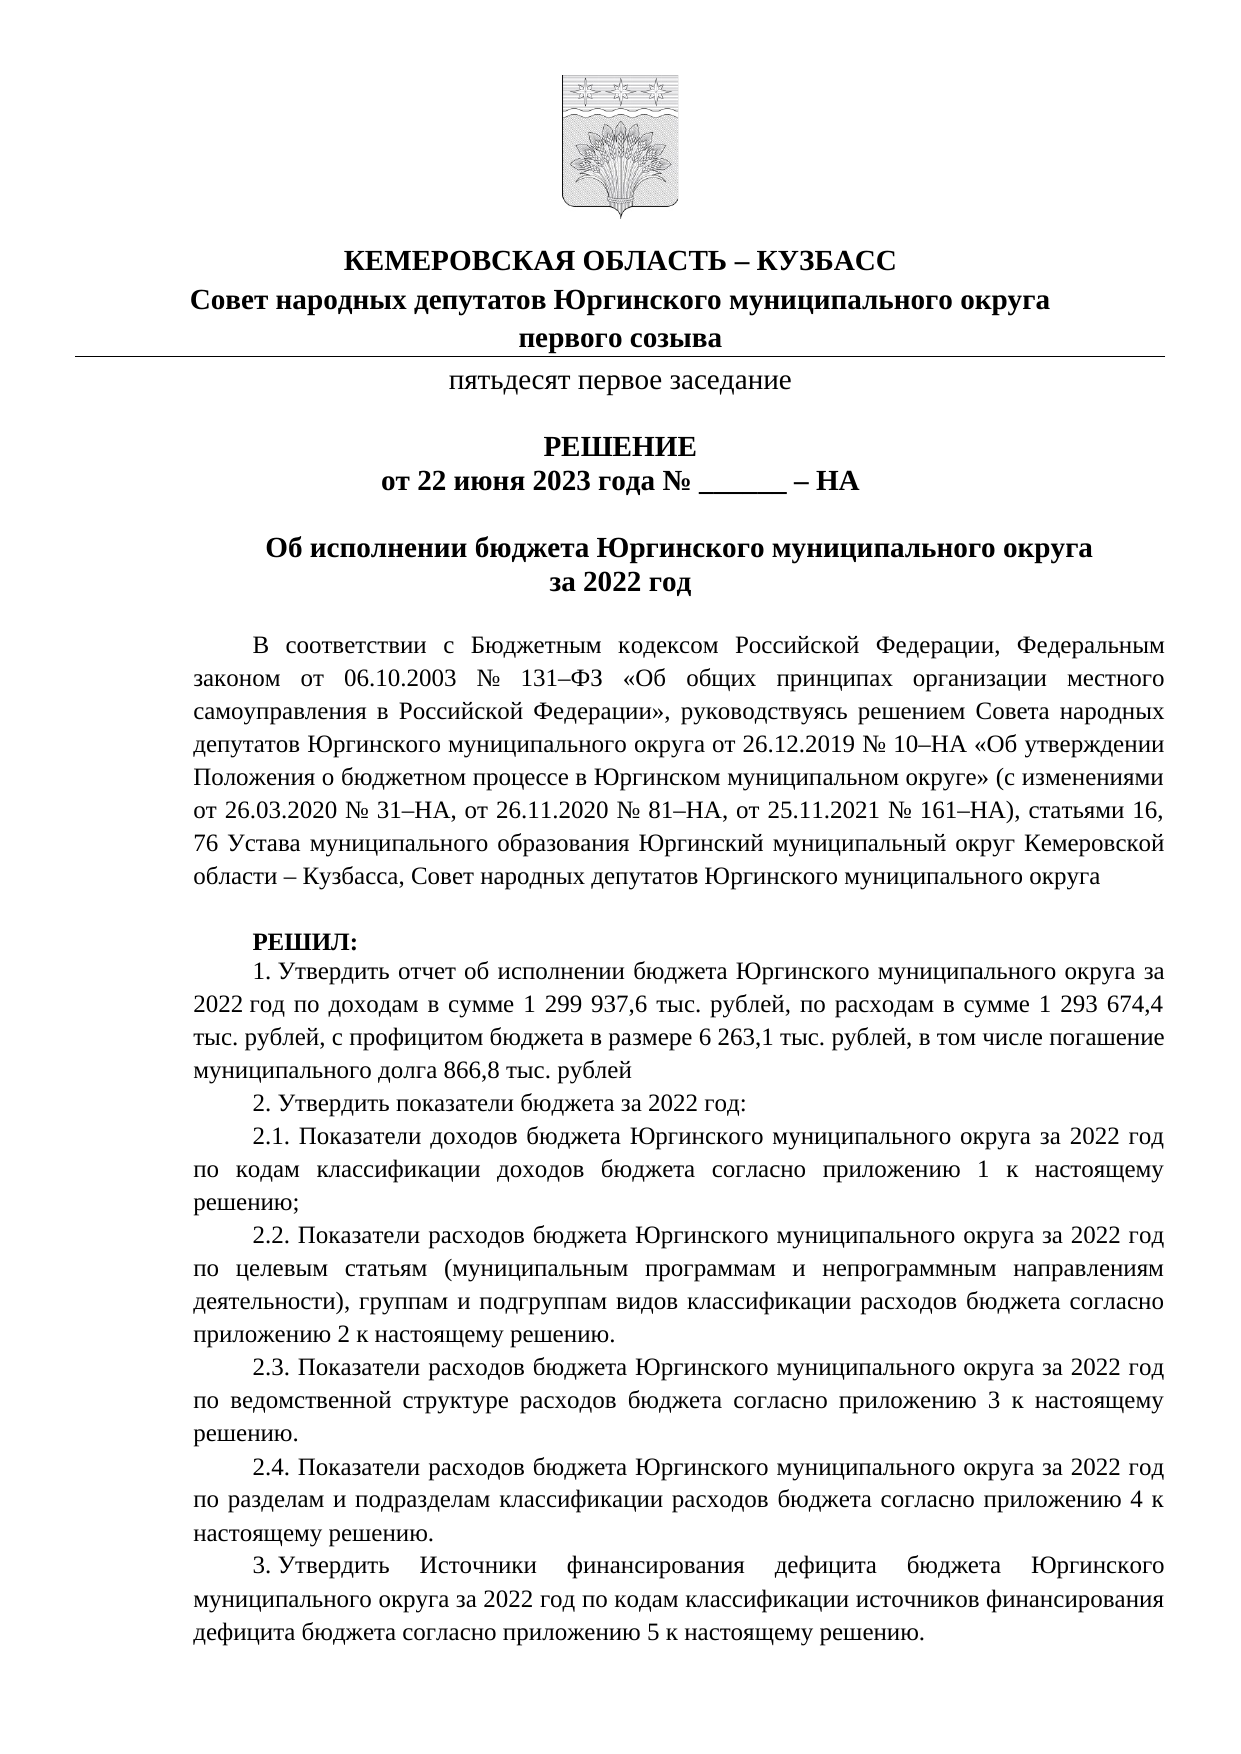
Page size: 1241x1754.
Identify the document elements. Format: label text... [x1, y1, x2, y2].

text 3. Утвердить Источники финансирования дефицита бюджета Юргинского муниципального округа за 2022 год по кодам классификации источников финансирования дефицита бюджета согласно приложению 5 к настоящему решению. [193, 1551, 1165, 1645]
picture [562, 75, 679, 219]
text 2.3. Показатели расходов бюджета Юргинского муниципального округа за 2022 год по ведомственной структуре расходов бюджета согласно приложению 3 к настоящему решению. [193, 1352, 1165, 1447]
text за 2022 год [75, 564, 1165, 597]
text В соответствии с Бюджетным кодексом Российской Федерации, Федеральным законом от 06.10.2003 № 131–ФЗ «Об общих принципах организации местного самоуправления в Российской Федерации», руководствуясь решением Совета народных депутатов Юргинского муниципального округа от 26.12.2019 № 10–НА «Об утверждении Положения о бюджетном процессе в Юргинском муниципальном округе» (с изменениями от 26.03.2020 № 31–НА, от 26.11.2020 № 81–НА, от 25.11.2021 № 161–НА), статьями 16, 76 Устава муниципального образования Юргинский муниципальный округ Кемеровской области – Кузбасса, Совет народных депутатов Юргинского муниципального округа [193, 630, 1165, 890]
text РЕШЕНИЕ [75, 429, 1165, 463]
text РЕШИЛ: [193, 927, 1165, 956]
text КЕМЕРОВСКАЯ ОБЛАСТЬ – КУЗБАСС [75, 243, 1165, 277]
text 1. Утвердить отчет об исполнении бюджета Юргинского муниципального округа за 2022 год по доходам в сумме 1 299 937,6 тыс. рублей, по расходам в сумме 1 293 674,4 тыс. рублей, с профицитом бюджета в размере 6 263,1 тыс. рублей, в том числе погашение муниципального долга 866,8 тыс. рублей [193, 956, 1165, 1084]
text 2.4. Показатели расходов бюджета Юргинского муниципального округа за 2022 год по разделам и подразделам классификации расходов бюджета согласно приложению 4 к настоящему решению. [193, 1452, 1165, 1546]
text первого созыва [75, 321, 1165, 356]
text 2. Утвердить показатели бюджета за 2022 год: [193, 1088, 1165, 1117]
text пятьдесят первое заседание [75, 362, 1165, 396]
text Совет народных депутатов Юргинского муниципального округа [75, 282, 1165, 316]
text Об исполнении бюджета Юргинского муниципального округа [193, 530, 1165, 564]
text 2.1. Показатели доходов бюджета Юргинского муниципального округа за 2022 год по кодам классификации доходов бюджета согласно приложению 1 к настоящему решению; [193, 1121, 1165, 1216]
text от 22 июня 2023 года № ______ – НА [75, 463, 1165, 497]
text 2.2. Показатели расходов бюджета Юргинского муниципального округа за 2022 год по целевым статьям (муниципальным программам и непрограммным направлениям деятельности), группам и подгруппам видов классификации расходов бюджета согласно приложению 2 к настоящему решению. [193, 1220, 1165, 1348]
